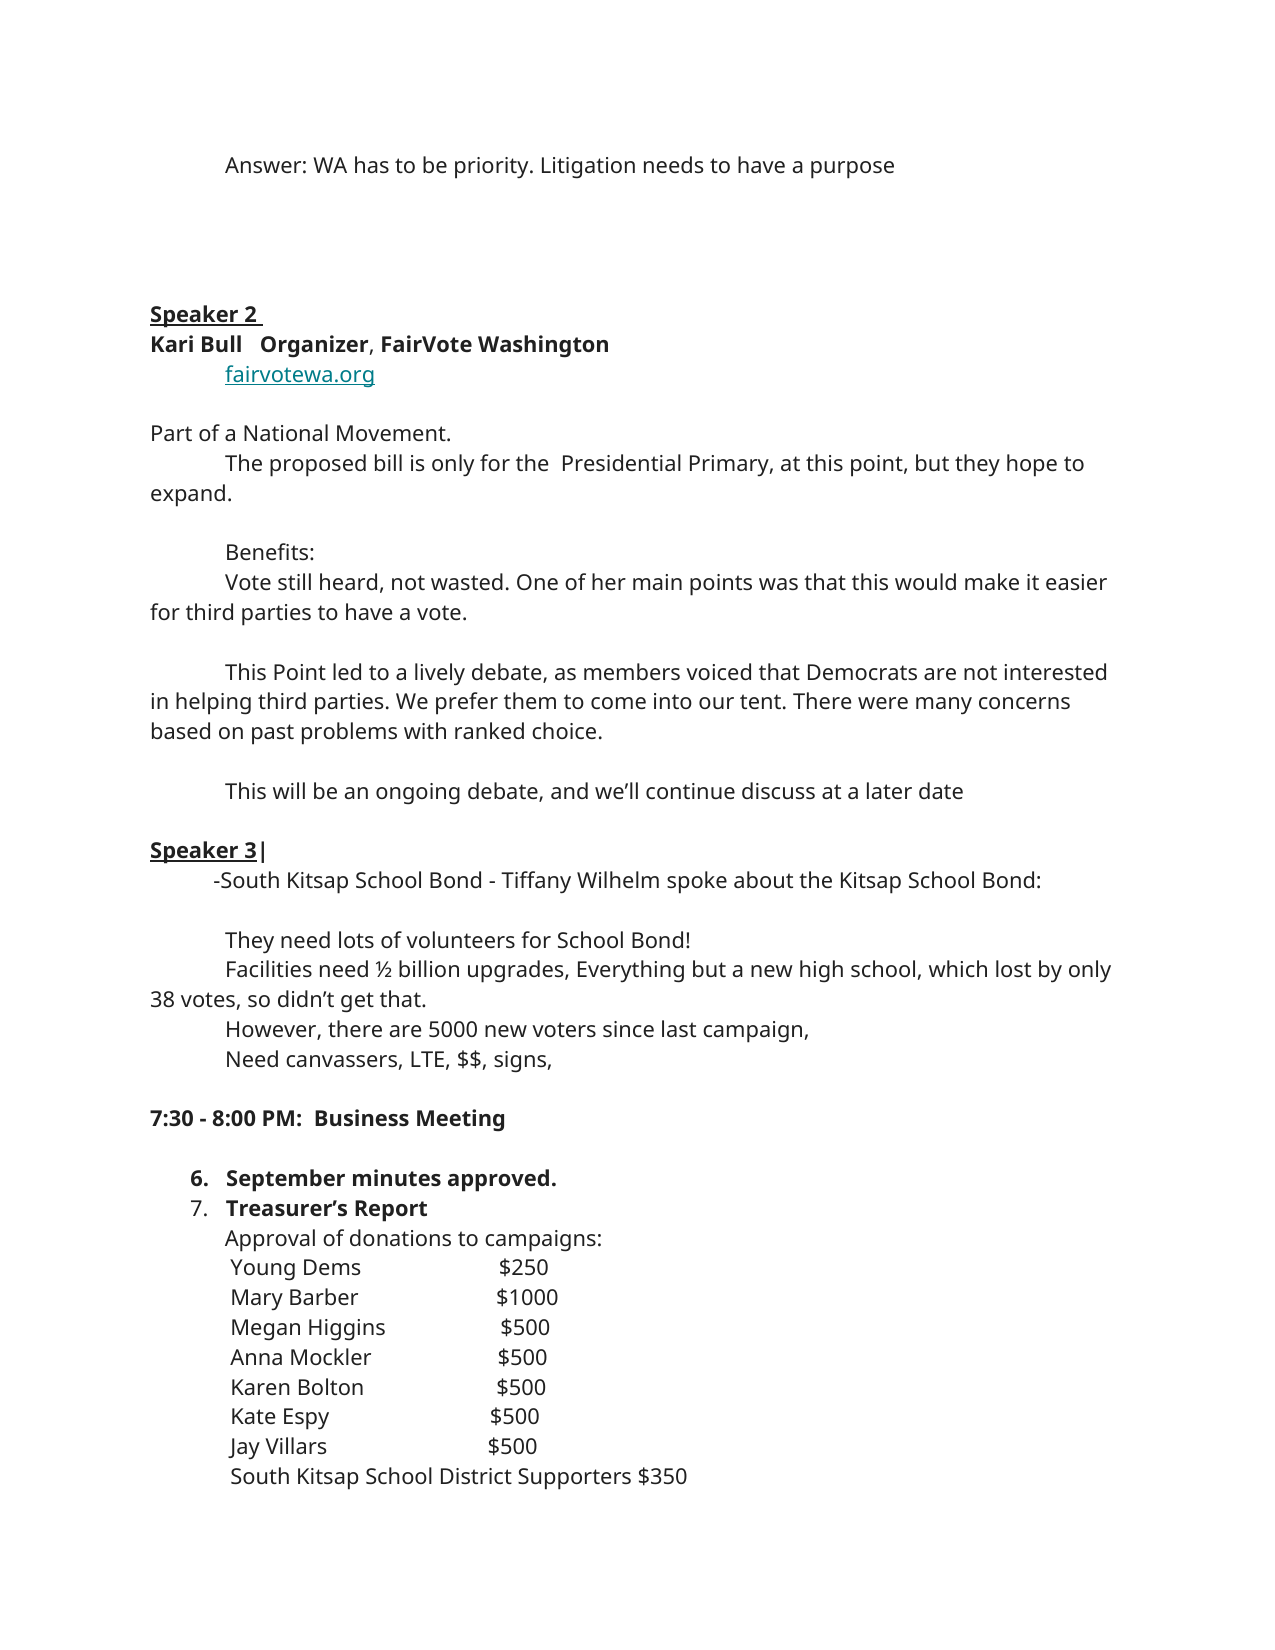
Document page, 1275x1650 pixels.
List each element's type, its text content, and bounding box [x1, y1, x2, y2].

text Speaker 3| -South Kitsap School Bond - Tiffany Wilhelm spoke about the Kitsap School Bond: [150, 835, 1125, 895]
text This Point led to a lively debate, as members voiced that Democrats are not interested in helping third parties. We prefer them to come into our tent. There were many concerns based on past problems with ranked choice. [150, 656, 1125, 746]
text fairvotewa.org [150, 358, 1125, 388]
text Facilities need ½ billion upgrades, Everything but a new high school, which lost by only 38 votes, so didn’t get that. [150, 954, 1125, 1014]
text They need lots of volunteers for School Bond! [150, 924, 1125, 954]
text Part of a National Movement. [150, 418, 1125, 448]
text The proposed bill is only for the Presidential Primary, at this point, but they hope to expand. [150, 448, 1125, 507]
text Speaker 2 [150, 269, 1125, 329]
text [150, 1073, 1125, 1491]
text Need canvassers, LTE, $$, signs, [150, 1044, 1125, 1073]
text Answer: WA has to be priority. Litigation needs to have a purpose [150, 150, 1125, 180]
text Benefits: [150, 537, 1125, 567]
text Kari Bull Organizer, FairVote Washington [150, 329, 1125, 358]
text Vote still heard, not wasted. One of her main points was that this would make it easier for third parties to have a vote. [150, 567, 1125, 627]
text This will be an ongoing debate, and we’ll continue discuss at a later date [150, 776, 1125, 805]
text However, there are 5000 new voters since last campaign, [150, 1014, 1125, 1044]
